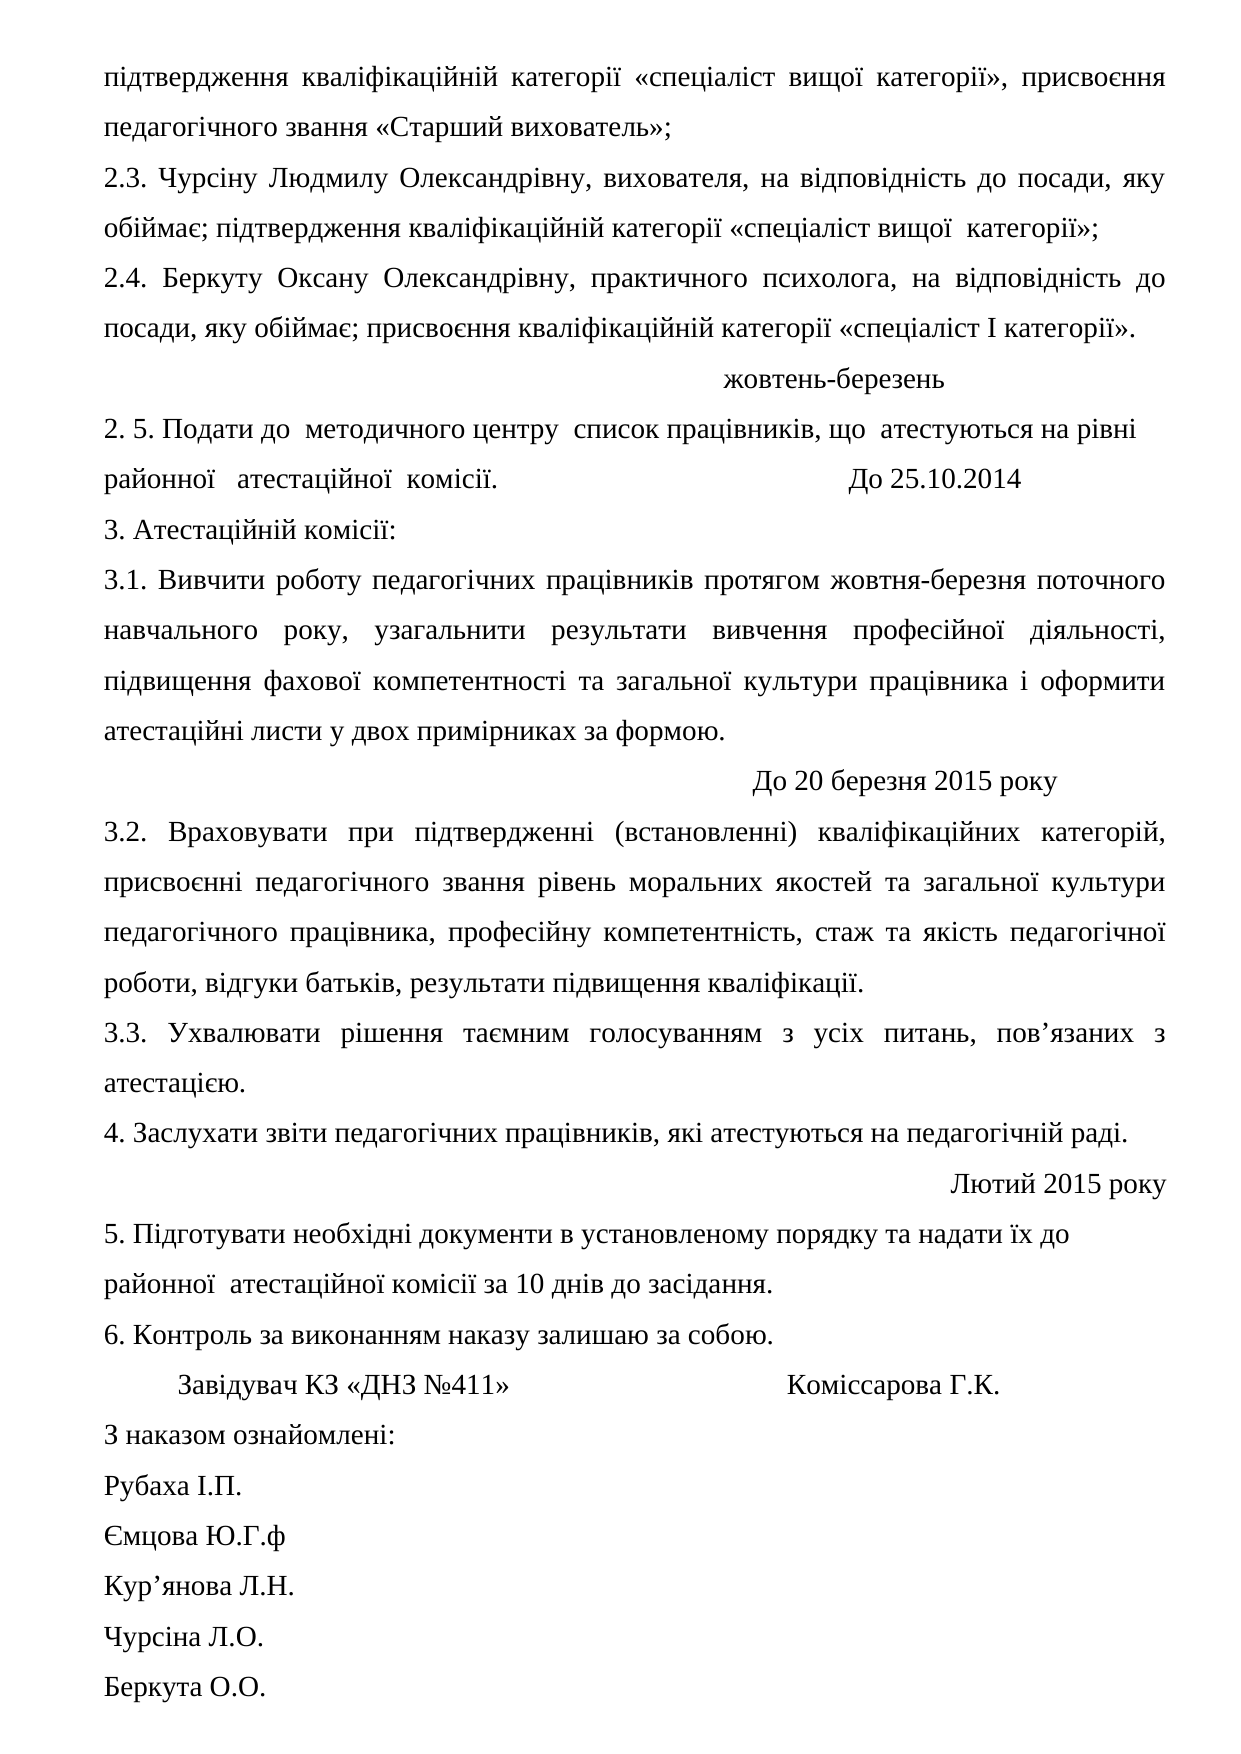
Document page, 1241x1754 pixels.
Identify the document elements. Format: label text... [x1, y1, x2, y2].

text 6. Контроль за виконанням наказу залишаю за собою. [103, 1317, 1167, 1350]
text жовтень-березень [103, 361, 1167, 394]
text Чурсіна Л.О. [103, 1619, 1167, 1652]
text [103, 59, 1167, 143]
text Ємцова Ю.Г.ф [103, 1518, 1167, 1552]
text 3. Атестаційній комісії: [103, 512, 1167, 545]
text Беркута О.О. [103, 1669, 1167, 1703]
text Кур’янова Л.Н. [103, 1568, 1167, 1602]
text 2.4. Беркуту Оксану Олександрівну, практичного психолога, на відповідність до посади, яку обіймає; присвоєння кваліфікаційній категорії «спеціаліст І категорії». [103, 260, 1167, 344]
text 3.3. Ухвалювати рішення таємним голосуванням з усіх питань, пов’язаних з атестацією. [103, 1015, 1167, 1099]
text 4. Заслухати звіти педагогічних працівників, які атестуються на педагогічній раді. [103, 1116, 1167, 1149]
text До 20 березня 2015 року [103, 763, 1167, 797]
text 2.3. Чурсіну Людмилу Олександрівну, вихователя, на відповідність до посади, яку обіймає; підтвердження кваліфікаційній категорії «спеціаліст вищої категорії»; [103, 160, 1167, 243]
text Завідувач КЗ «ДНЗ №411» Коміссарова Г.К. [177, 1367, 1167, 1401]
text З наказом ознайомлені: [103, 1417, 1167, 1451]
text 3.1. Вивчити роботу педагогічних працівників протягом жовтня-березня поточного навчального року, узагальнити результати вивчення професійної діяльності, підвищення фахової компетентності та загальної культури працівника і оформити атестаційні листи у двох примірниках за формою. [103, 562, 1167, 747]
text Лютий 2015 року [103, 1166, 1167, 1199]
text 2. 5. Подати до методичного центру список працівників, що атестуються на рівні районної атестаційної комісії. До 25.10.2014 [103, 411, 1167, 495]
text 5. Підготувати необхідні документи в установленому порядку та надати їх до районної атестаційної комісії за 10 днів до засідання. [103, 1216, 1167, 1300]
text Рубаха І.П. [103, 1468, 1167, 1501]
text 3.2. Враховувати при підтвердженні (встановленні) кваліфікаційних категорій, присвоєнні педагогічного звання рівень моральних якостей та загальної культури педагогічного працівника, професійну компетентність, стаж та якість педагогічної роботи, відгуки батьків, результати підвищення кваліфікації. [103, 814, 1167, 998]
